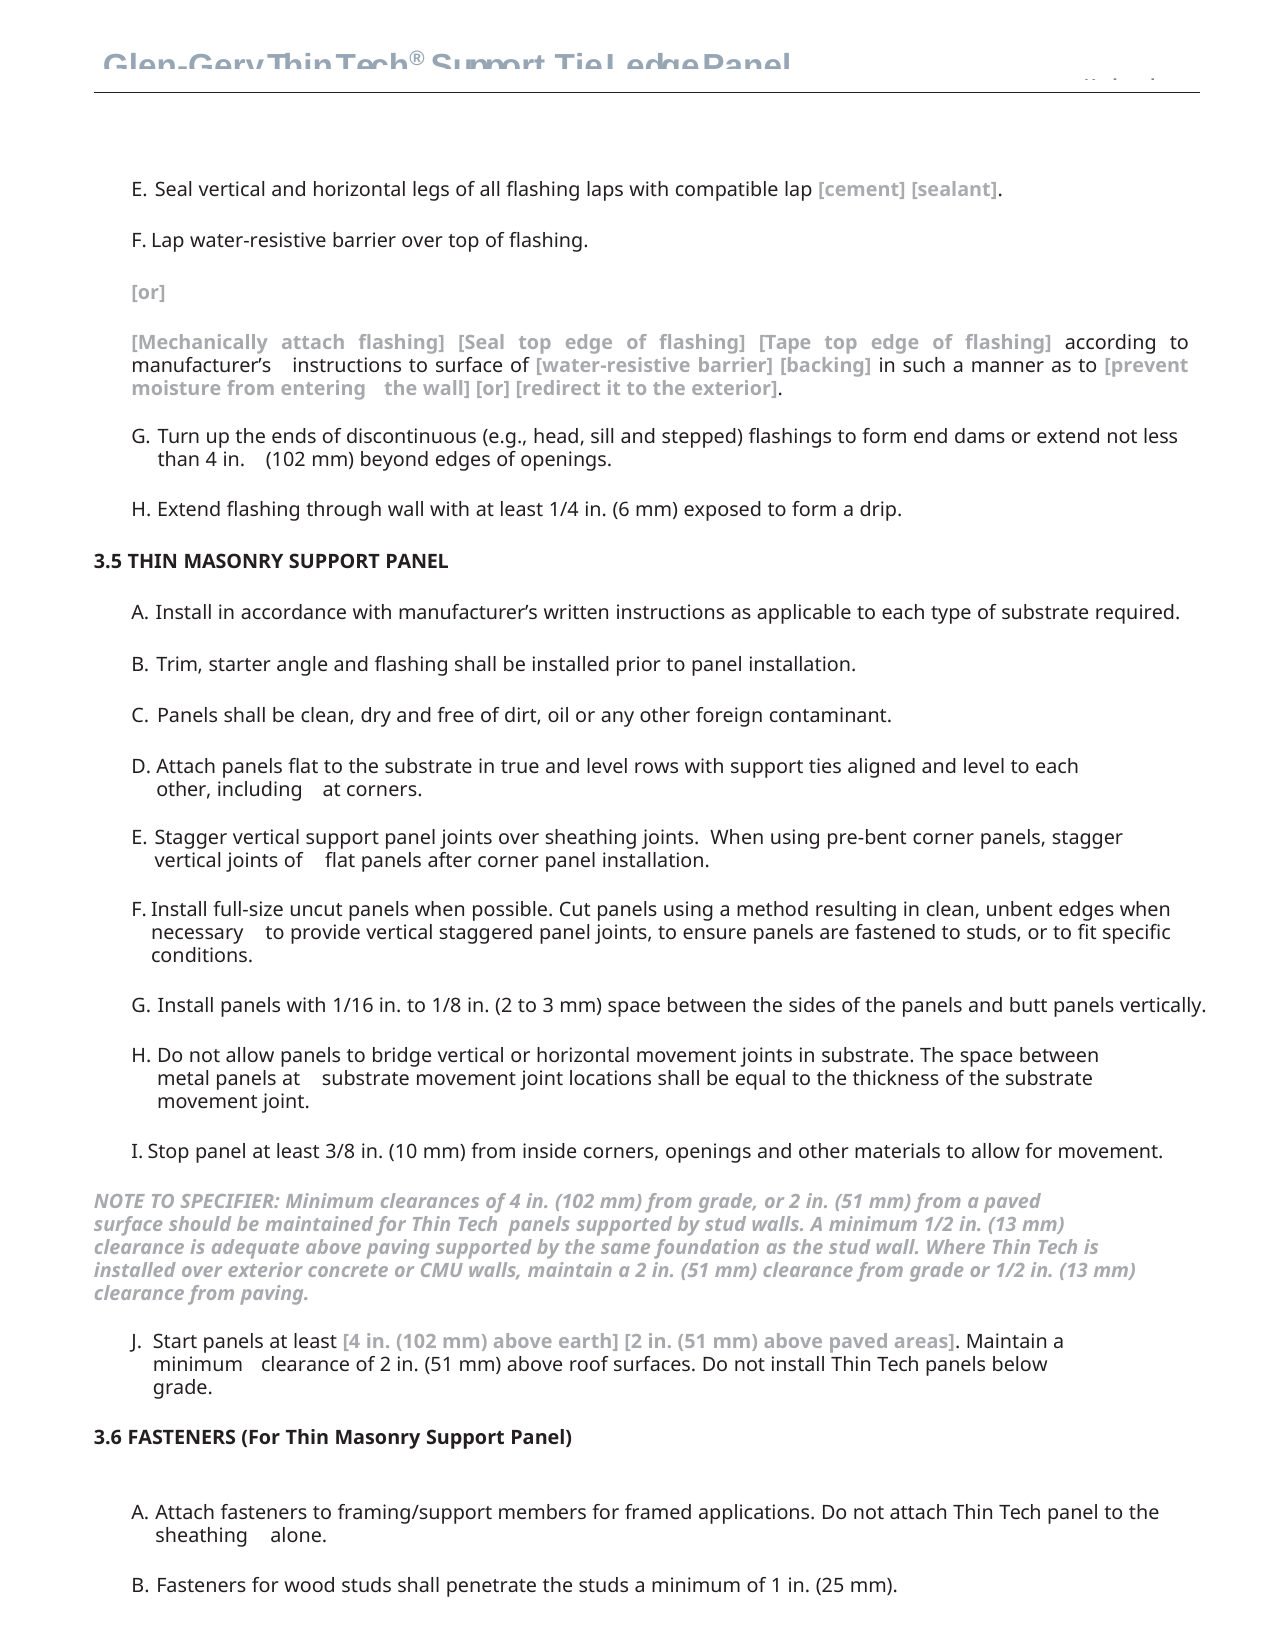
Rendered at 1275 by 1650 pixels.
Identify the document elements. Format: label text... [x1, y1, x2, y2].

list Install panels with 1/16 in. to 1/8 in. (2 to 3 mm) space between the sides of the panels and butt panels vertically. [131, 991, 1212, 1018]
list Turn up the ends of discontinuous (e.g., head, sill and stepped) flashings to form end dams or extend not less than 4 in. (102 mm) beyond edges of openings. [131, 425, 1187, 471]
text installed over exterior concrete or CMU walls, maintain a 2 in. (51 mm) clearance from grade or 1/2 in. (13 mm) clearance from paving. [94, 1259, 1174, 1305]
subtitle [or] [131, 278, 1212, 305]
subtitle FASTENERS (For Thin Masonry Support Panel) [94, 1423, 1212, 1450]
list Stop panel at least 3/8 in. (10 mm) from inside corners, openings and other materials to allow for movement. [131, 1137, 1212, 1164]
list Install full-size uncut panels when possible. Cut panels using a method resulting in clean, unbent edges when necessary to provide vertical staggered panel joints, to ensure panels are fastened to studs, or to fit specific conditions. [131, 898, 1187, 967]
subtitle THIN MASONRY SUPPORT PANEL [94, 547, 1212, 574]
list Start panels at least [4 in. (102 mm) above earth] [2 in. (51 mm) above paved areas]. Maintain a minimum clearance of 2 in. (51 mm) above roof surfaces. Do not install Thin Tech panels below grade. [131, 1330, 1104, 1399]
list Panels shall be clean, dry and free of dirt, oil or any other foreign contaminant. [131, 702, 1212, 728]
list Stagger vertical support panel joints over sheathing joints. When using pre-bent corner panels, stagger vertical joints of flat panels after corner panel installation. [131, 826, 1187, 872]
list Install in accordance with manufacturer’s written instructions as applicable to each type of substrate required. [131, 598, 1212, 625]
subtitle NOTE TO SPECIFIER: Minimum clearances of 4 in. (102 mm) from grade, or 2 in. (51 mm) from a paved surface should be maintained for Thin Tech panels supported by stud walls. A minimum 1/2 in. (13 mm) clearance is adequate above paving supported by the same foundation as the stud wall. Where Thin Tech is [94, 1190, 1126, 1259]
list Attach panels flat to the substrate in true and level rows with support ties aligned and level to each other, including at corners. [131, 755, 1137, 801]
list Extend flashing through wall with at least 1/4 in. (6 mm) exposed to form a drip. [131, 495, 1212, 522]
list Lap water-resistive barrier over top of flashing. [131, 227, 1212, 253]
list Trim, starter angle and flashing shall be installed prior to panel installation. [131, 650, 1212, 677]
list Do not allow panels to bridge vertical or horizontal movement joints in substrate. The space between metal panels at substrate movement joint locations shall be equal to the thickness of the substrate movement joint. [131, 1044, 1154, 1113]
text [Mechanically attach flashing] [Seal top edge of flashing] [Tape top edge of flashing] according to manufacturer’s instructions to surface of [water-resistive barrier] [backing] in such a manner as to [prevent moisture from entering the wall] [or] [redirect it to the exterior]. [131, 331, 1189, 399]
list Fasteners for wood studs shall penetrate the studs a minimum of 1 in. (25 mm). [131, 1571, 1212, 1598]
list Attach fasteners to framing/support members for framed applications. Do not attach Thin Tech panel to the sheathing alone. [131, 1501, 1172, 1547]
list Seal vertical and horizontal legs of all flashing laps with compatible lap [cement] [sealant]. [131, 175, 1212, 202]
